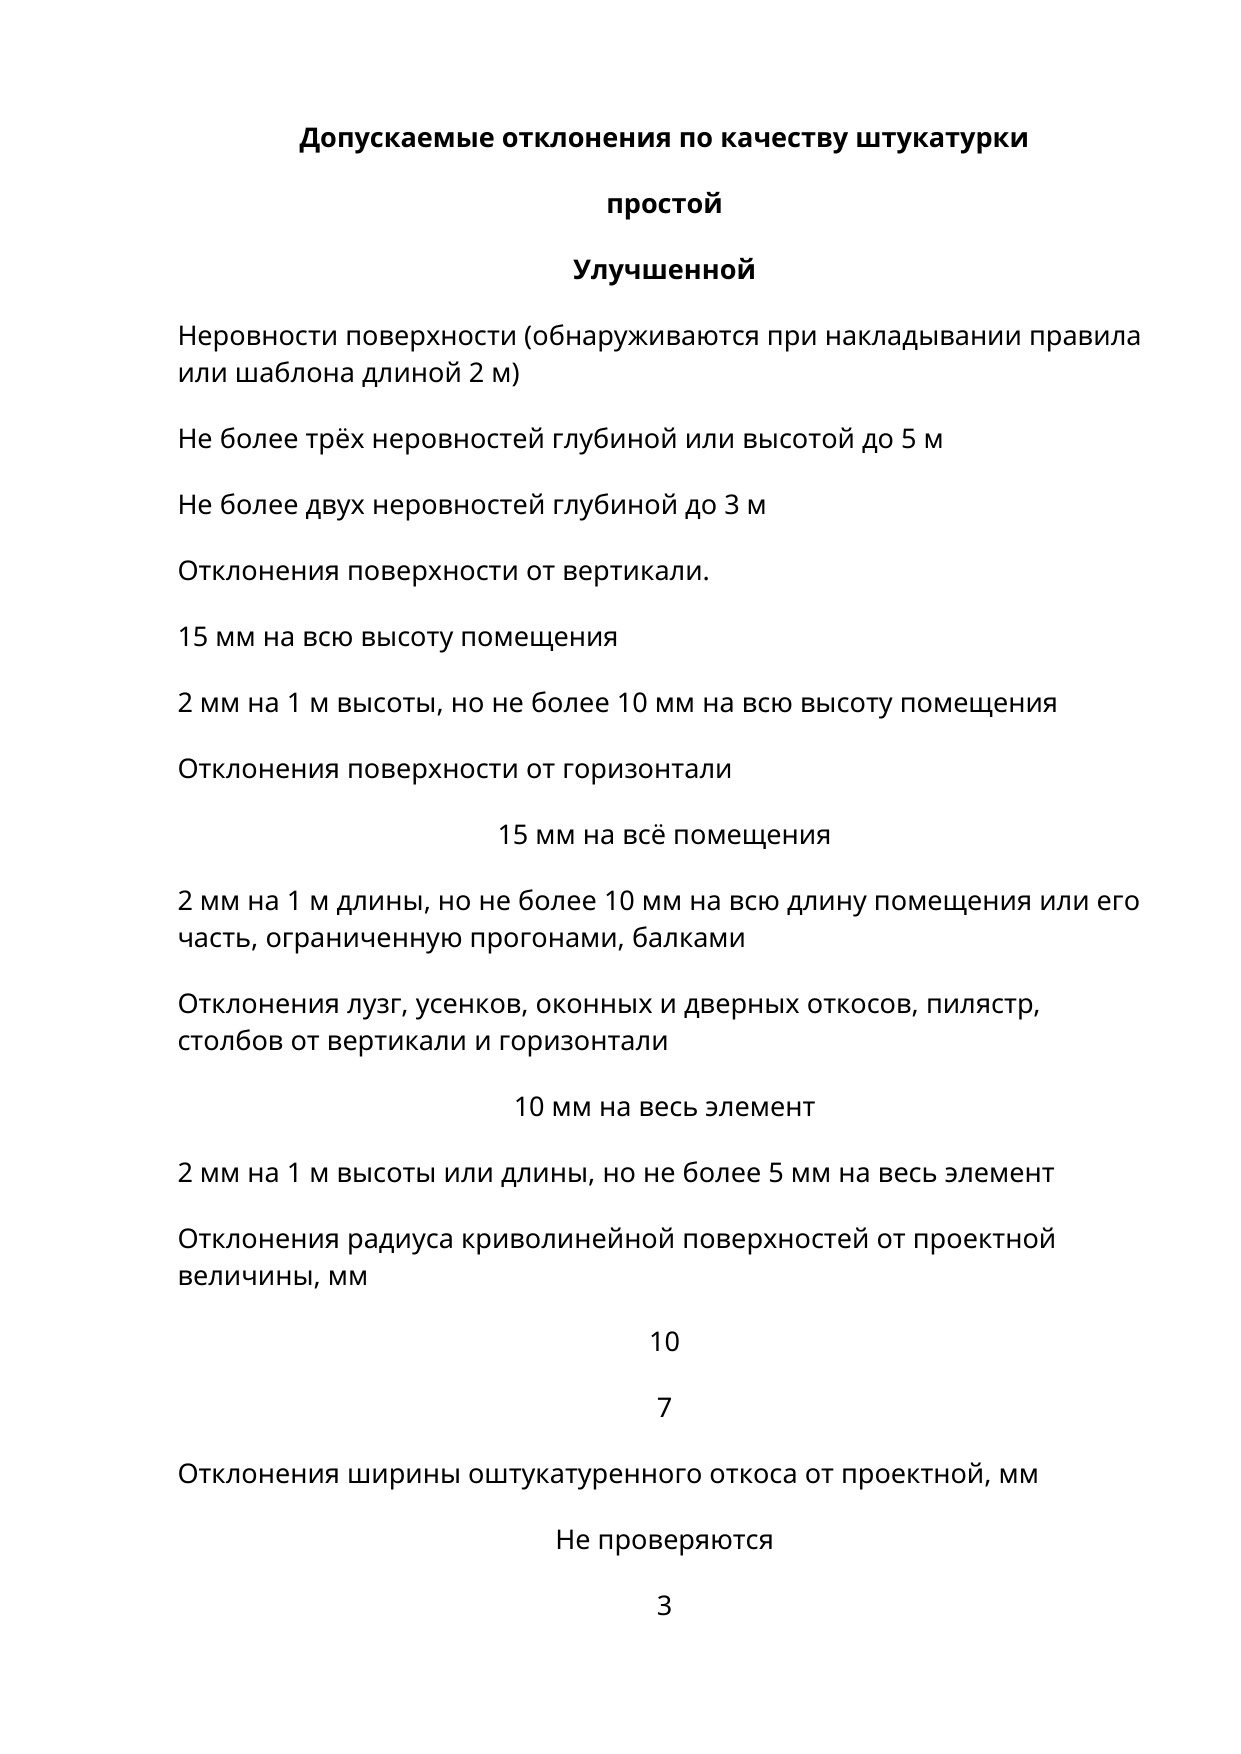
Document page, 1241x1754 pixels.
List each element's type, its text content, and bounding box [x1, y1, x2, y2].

text 3 [177, 1586, 1152, 1623]
text 15 мм на всё помещения [177, 815, 1152, 852]
text 10 [177, 1322, 1152, 1359]
text Не более трёх неровностей глубиной или высотой до 5 м [177, 419, 1152, 456]
text 15 мм на всю высоту помещения [177, 617, 1152, 654]
text Улучшенной [177, 250, 1152, 287]
text Не более двух неровностей глубиной до 3 м [177, 485, 1152, 522]
text Отклонения поверхности от вертикали. [177, 551, 1152, 588]
text 10 мм на весь элемент [177, 1087, 1152, 1124]
text Допускаемые отклонения по качеству штукатурки [177, 118, 1152, 155]
text Отклонения ширины оштукатуренного откоса от проектной, мм [177, 1454, 1152, 1491]
text Отклонения лузг, усенков, оконных и дверных откосов, пилястр, столбов от вертикали и горизонтали [177, 984, 1152, 1058]
text Неровности поверхности (обнаруживаются при накладывании правила или шаблона длиной 2 м) [177, 316, 1152, 390]
text 2 мм на 1 м высоты или длины, но не более 5 мм на весь элемент [177, 1153, 1152, 1190]
text Отклонения поверхности от горизонтали [177, 749, 1152, 786]
text простой [177, 184, 1152, 221]
text 2 мм на 1 м длины, но не более 10 мм на всю длину помещения или его часть, ограниченную прогонами, балками [177, 881, 1152, 955]
text Отклонения радиуса криволинейной поверхностей от проектной величины, мм [177, 1219, 1152, 1293]
text Не проверяются [177, 1520, 1152, 1557]
text 2 мм на 1 м высоты, но не более 10 мм на всю высоту помещения [177, 683, 1152, 720]
text 7 [177, 1388, 1152, 1425]
